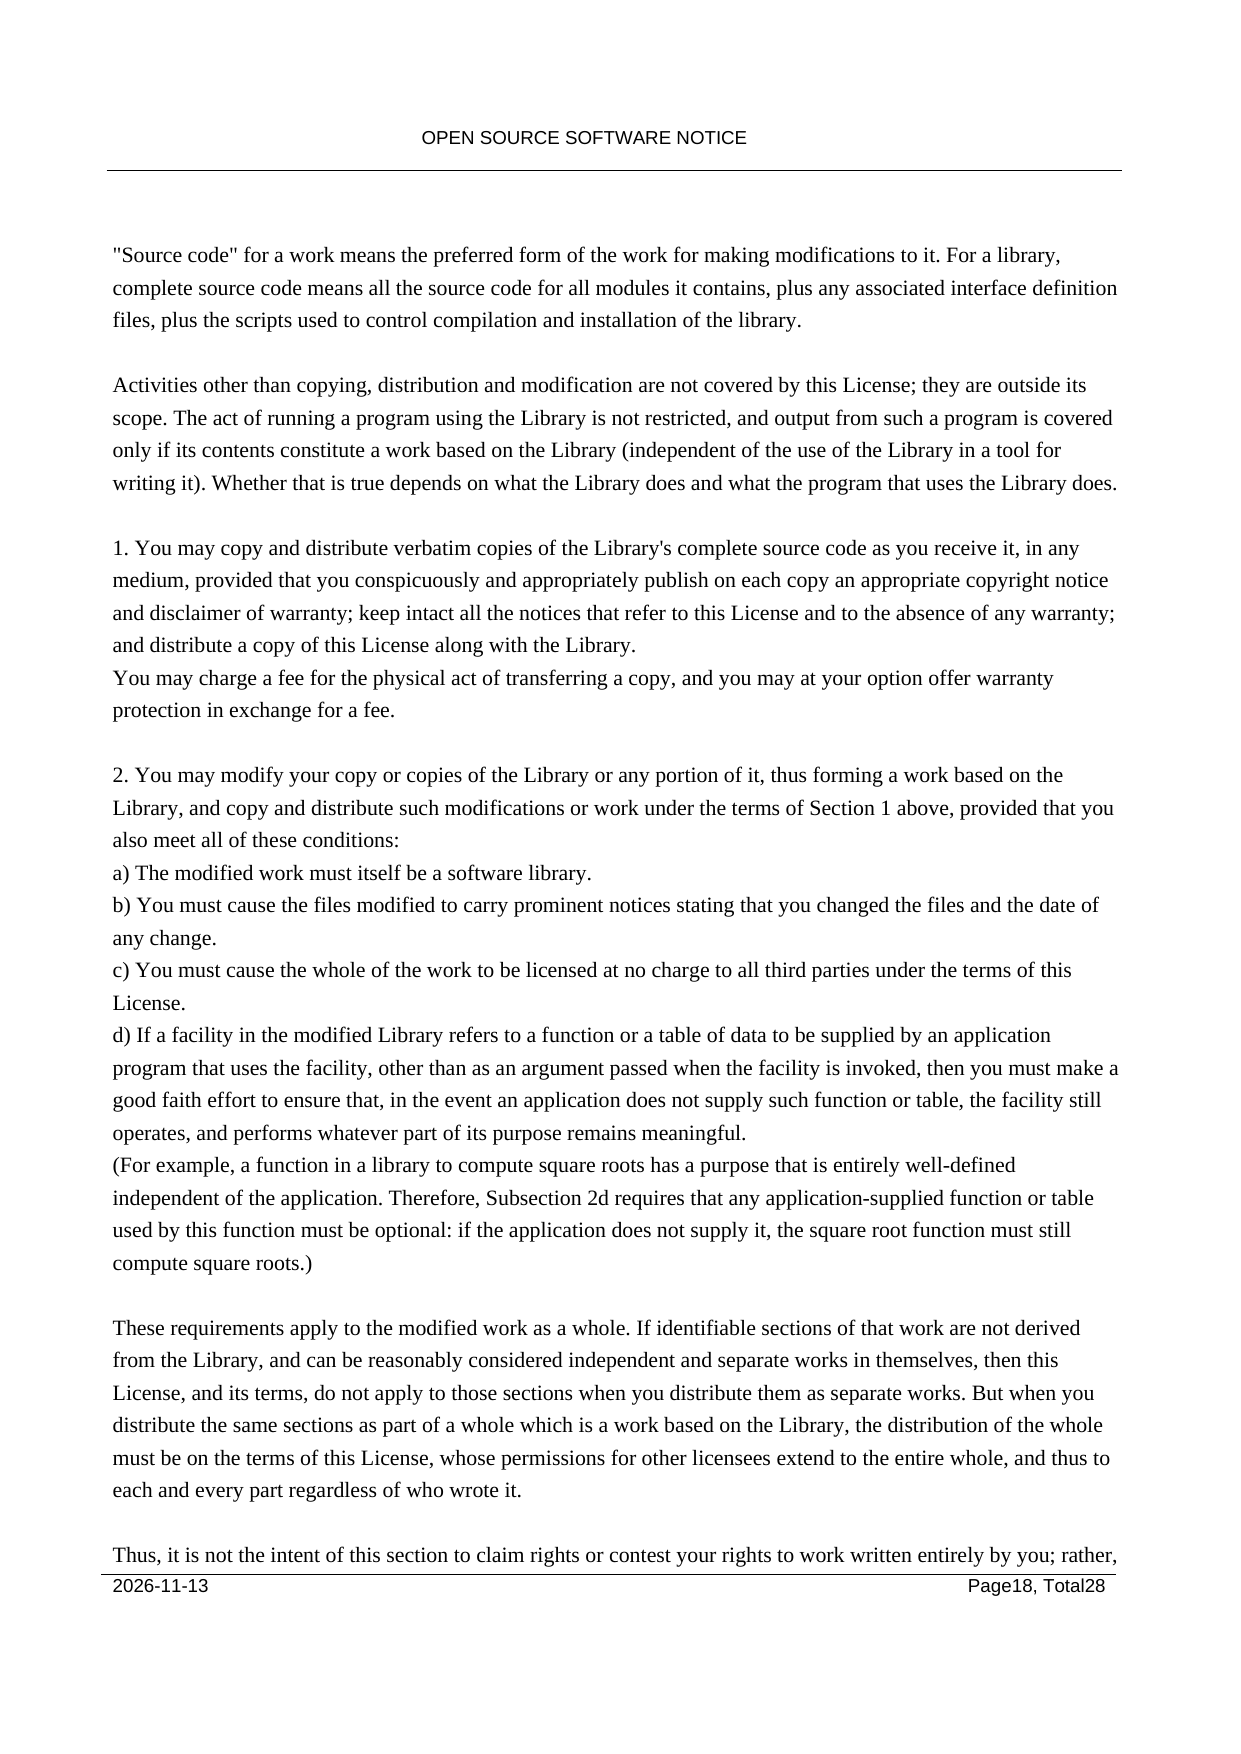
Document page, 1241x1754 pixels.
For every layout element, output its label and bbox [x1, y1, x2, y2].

text [112, 206, 1128, 1571]
